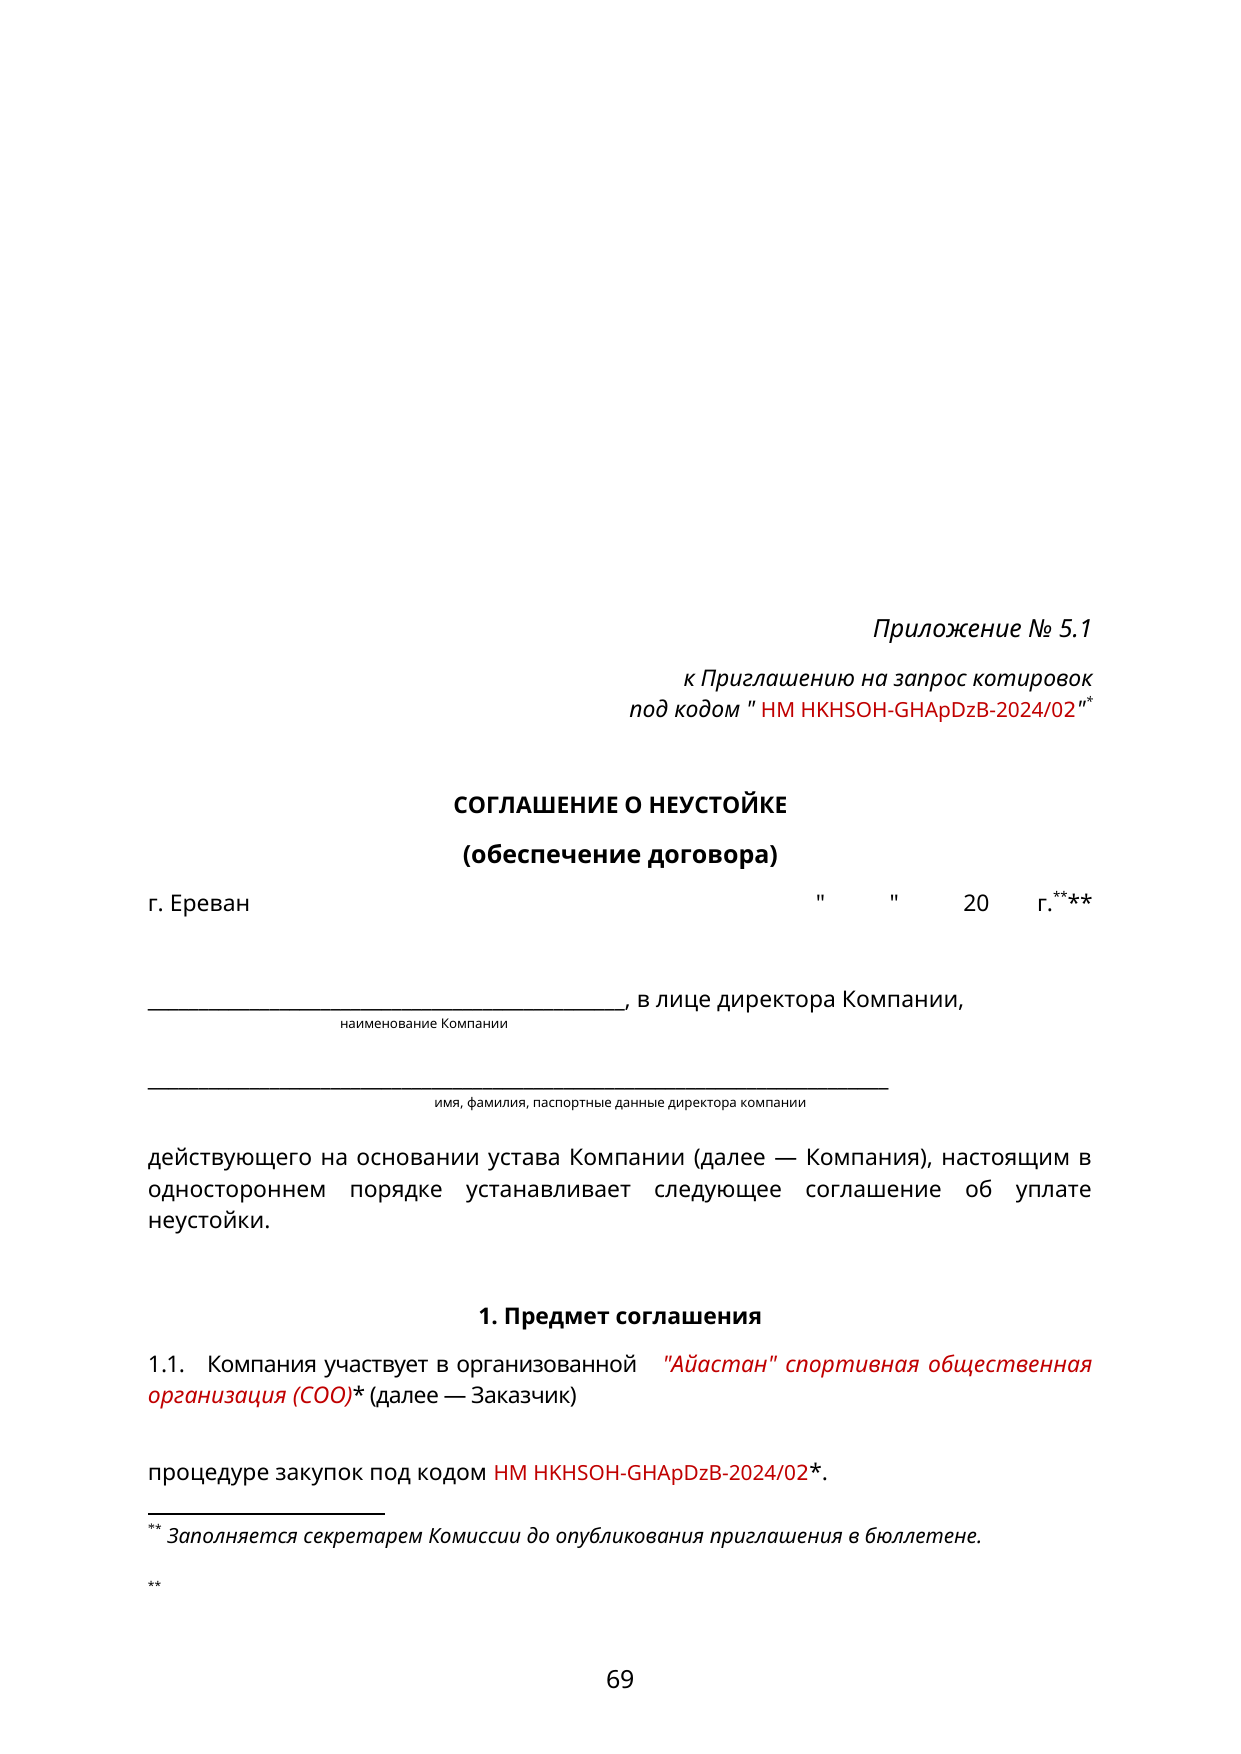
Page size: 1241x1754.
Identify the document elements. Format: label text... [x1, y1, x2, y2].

text действующего на основании устава Компании (далее — Компания), настоящим в одностороннем порядке устанавливает следующее соглашение об уплате неустойки. [148, 1141, 1092, 1235]
text процедуре закупок под кодом HM HKHSOH-GHApDzB-2024/02*. [148, 1456, 1092, 1487]
text СОГЛАШЕНИЕ О НЕУСТОЙКЕ [148, 788, 1092, 820]
text 1.1. Компания участвует в организованной "Айастан" спортивная общественная организация (СОО)* (далее — Заказчик) [148, 1348, 1092, 1410]
table_header г. Ереван [136, 887, 635, 935]
table_header " " 20 г.** [635, 887, 1104, 935]
text имя, фамилия, паспортные данные директора компании [148, 1093, 1092, 1125]
text 1. Предмет соглашения [148, 1300, 1092, 1331]
text (обеспечение договора) [207, 836, 1034, 871]
text наименование Компании [340, 1014, 1092, 1046]
text _________________________________________________________________________ [148, 1062, 1092, 1093]
text к Приглашению на запрос котировок под кодом " HM HKHSOH-GHApDzB-2024/02"* [148, 661, 1092, 724]
text Приложение № 5.1 [148, 611, 1092, 645]
text _______________________________________________, в лице директора Компании, [148, 983, 1092, 1014]
